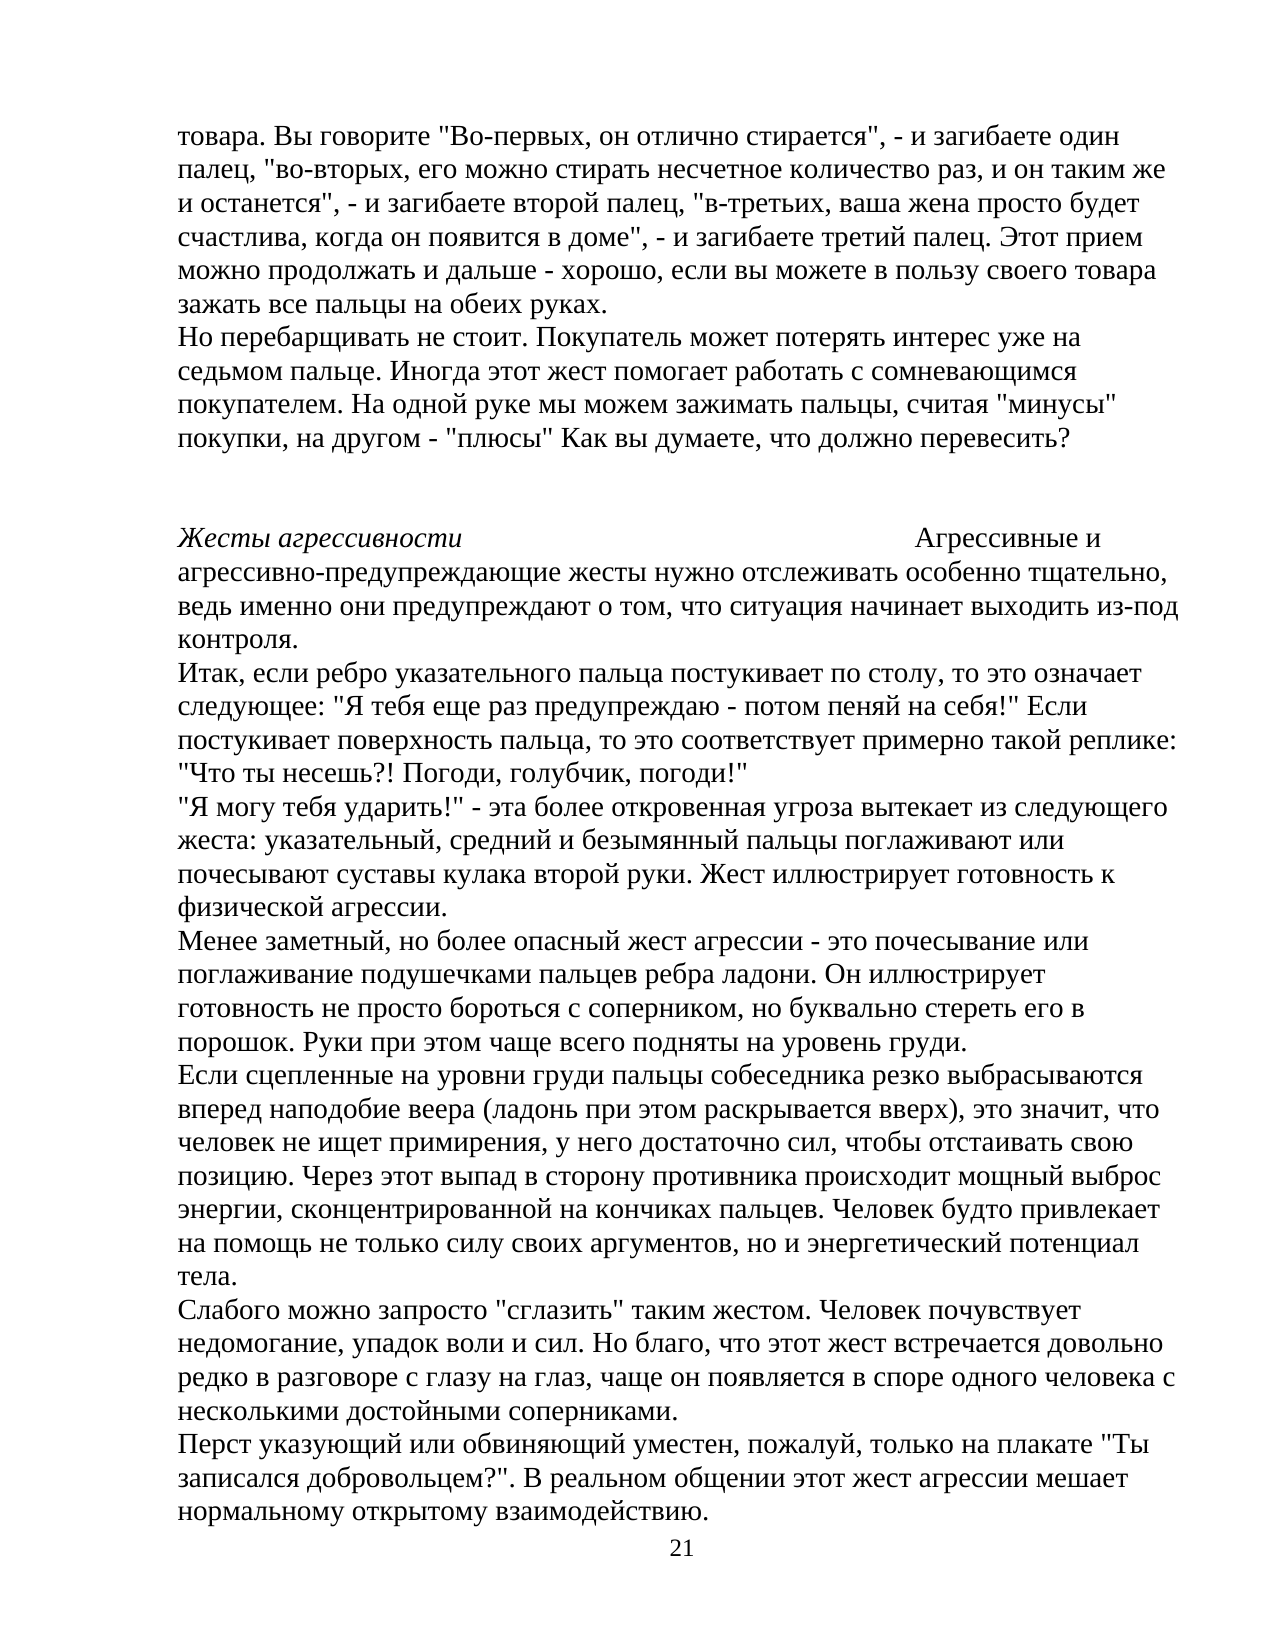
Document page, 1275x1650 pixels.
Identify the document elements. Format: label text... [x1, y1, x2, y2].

text Но перебарщивать не стоит. Покупатель может потерять интерес уже на седьмом пальце. Иногда этот жест помогает работать с сомневающимся покупателем. На одной руке мы можем зажимать пальцы, считая "минусы" покупки, на другом - "плюсы" Как вы думаете, что должно перевесить? [177, 319, 1186, 453]
text Жесты агрессивности Агрессивные и агрессивно-предупреждающие жесты нужно отслеживать особенно тщательно, ведь именно они предупреждают о том, что ситуация начинает выходить из-под контроля. [177, 521, 1186, 655]
text Менее заметный, но более опасный жест агрессии - это почесывание или поглаживание подушечками пальцев ребра ладони. Он иллюстрирует готовность не просто бороться с соперником, но буквально стереть его в порошок. Руки при этом чаще всего подняты на уровень груди. [177, 923, 1186, 1057]
text Перст указующий или обвиняющий уместен, пожалуй, только на плакате "Ты записался добровольцем?". В реальном общении этот жест агрессии мешает нормальному открытому взаимодействию. [177, 1426, 1186, 1527]
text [177, 118, 1186, 319]
text Слабого можно запросто "сглазить" таким жестом. Человек почувствует недомогание, упадок воли и сил. Но благо, что этот жест встречается довольно редко в разговоре с глазу на глаз, чаще он появляется в споре одного человека с несколькими достойными соперниками. [177, 1292, 1186, 1426]
text Если сцепленные на уровни груди пальцы собеседника резко выбрасываются вперед наподобие веера (ладонь при этом раскрывается вверх), это значит, что человек не ищет примирения, у него достаточно сил, чтобы отстаивать свою позицию. Через этот выпад в сторону противника происходит мощный выброс энергии, сконцентрированной на кончиках пальцев. Человек будто привлекает на помощь не только силу своих аргументов, но и энергетический потенциал тела. [177, 1057, 1186, 1292]
text Итак, если ребро указательного пальца постукивает по столу, то это означает следующее: "Я тебя еще раз предупреждаю - потом пеняй на себя!" Если постукивает поверхность пальца, то это соответствует примерно такой реплике: "Что ты несешь?! Погоди, голубчик, погоди!" [177, 655, 1186, 789]
text "Я могу тебя ударить!" - эта более откровенная угроза вытекает из следующего жеста: указательный, средний и безымянный пальцы поглаживают или почесывают суставы кулака второй руки. Жест иллюстрирует готовность к физической агрессии. [177, 789, 1186, 923]
